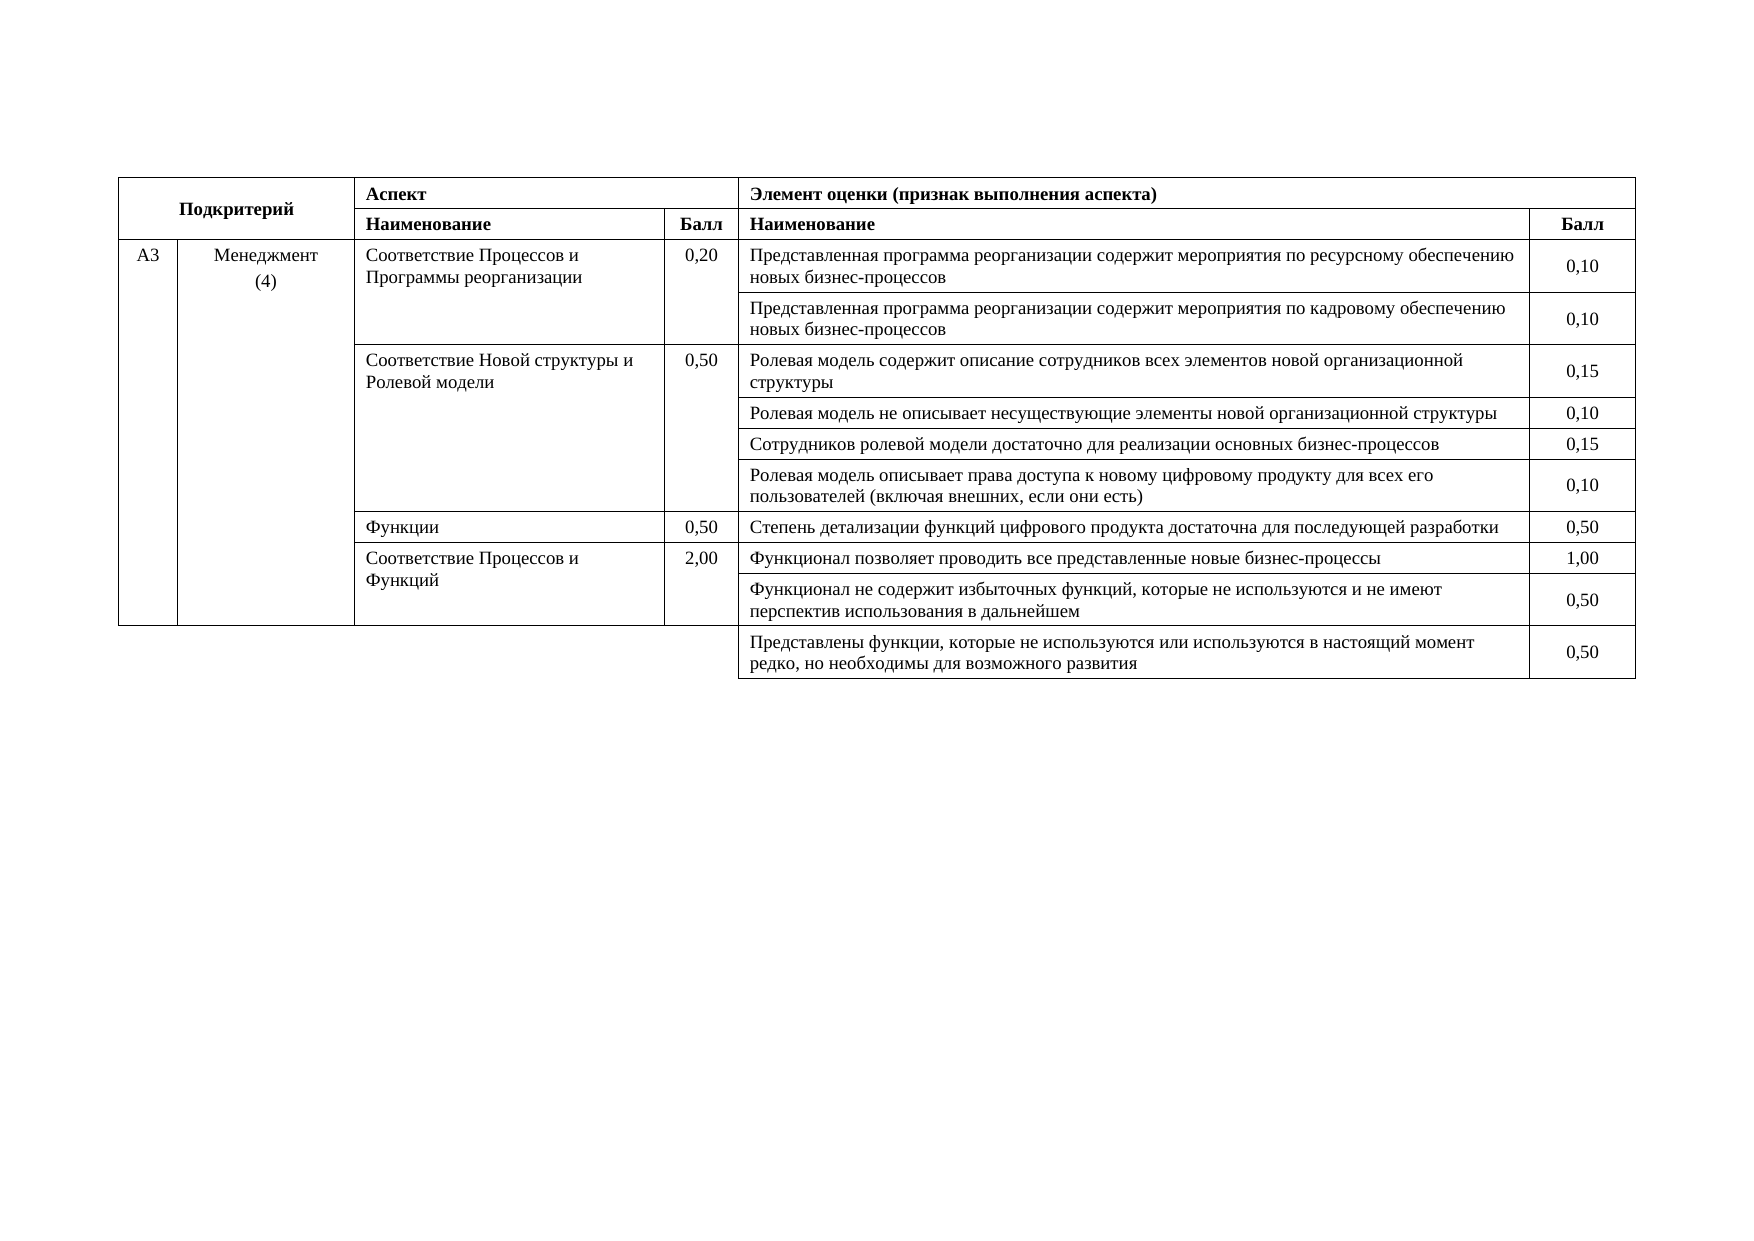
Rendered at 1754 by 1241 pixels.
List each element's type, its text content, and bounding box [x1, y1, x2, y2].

table_cell Представленная программа реорганизации содержит мероприятия по ресурсному обеспечению новых бизнес-процессов [739, 240, 1529, 292]
table_cell 0,10 [1530, 240, 1635, 292]
table_cell 0,50 [1530, 626, 1635, 678]
table_cell 0,15 [1530, 345, 1635, 397]
table_cell 2,00 [665, 543, 738, 625]
table_cell 0,15 [1530, 429, 1635, 458]
table_cell 0,50 [665, 512, 738, 542]
table_cell Менеджмент (4) [178, 240, 354, 625]
table_cell Степень детализации функций цифрового продукта достаточна для последующей разработки [739, 512, 1529, 542]
table_cell 0,50 [1530, 574, 1635, 625]
table_cell 0,50 [1530, 512, 1635, 542]
table_cell Функции [355, 512, 664, 542]
table_cell 0,10 [1530, 293, 1635, 344]
table_cell Ролевая модель содержит описание сотрудников всех элементов новой организационной структуры [739, 345, 1529, 397]
table_cell 0,10 [1530, 398, 1635, 427]
table_cell 0,50 [665, 345, 738, 511]
table_cell Соответствие Новой структуры и Ролевой модели [355, 345, 664, 511]
table_cell Ролевая модель не описывает несуществующие элементы новой организационной структуры [739, 398, 1529, 427]
table_cell Подкритерий [119, 178, 354, 239]
table_cell Соответствие Процессов и Программы реорганизации [355, 240, 664, 344]
table_cell Балл [665, 209, 738, 239]
table_cell Аспект [355, 178, 738, 208]
table_cell Соответствие Процессов и Функций [355, 543, 664, 625]
table_cell Функционал не содержит избыточных функций, которые не используются и не имеют перспектив использования в дальнейшем [739, 574, 1529, 625]
table_cell 0,10 [1530, 460, 1635, 511]
table_cell Представлены функции, которые не используются или используются в настоящий момент редко, но необходимы для возможного развития [739, 626, 1529, 678]
table_cell Сотрудников ролевой модели достаточно для реализации основных бизнес-процессов [739, 429, 1529, 458]
table_cell Балл [1530, 209, 1635, 239]
table_cell А3 [119, 240, 177, 625]
table_cell 0,20 [665, 240, 738, 344]
table_cell Ролевая модель описывает права доступа к новому цифровому продукту для всех его пользователей (включая внешних, если они есть) [739, 460, 1529, 511]
table_cell Наименование [355, 209, 664, 239]
table_cell Элемент оценки (признак выполнения аспекта) [739, 178, 1635, 208]
table_cell Представленная программа реорганизации содержит мероприятия по кадровому обеспечению новых бизнес-процессов [739, 293, 1529, 344]
table_cell Функционал позволяет проводить все представленные новые бизнес-процессы [739, 543, 1529, 573]
table_cell Наименование [739, 209, 1529, 239]
table_cell 1,00 [1530, 543, 1635, 573]
